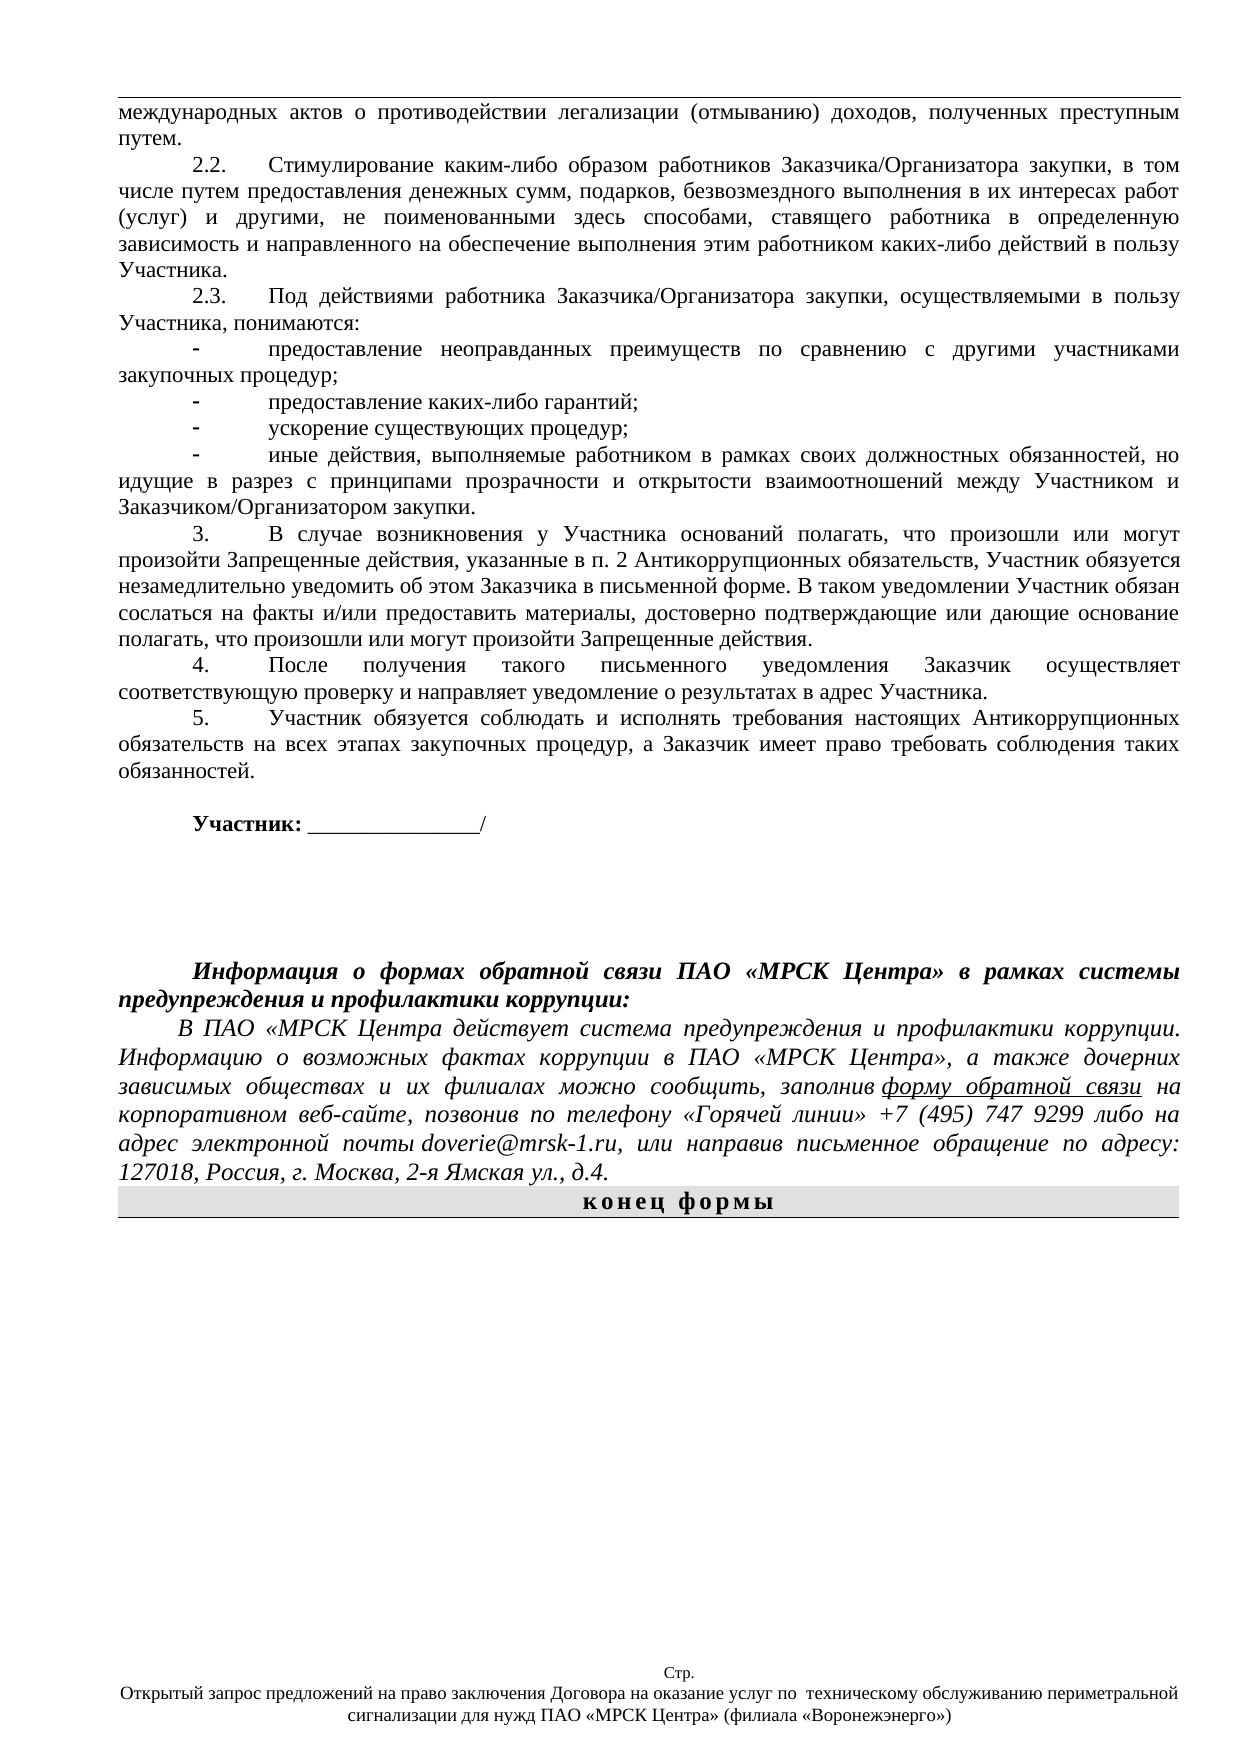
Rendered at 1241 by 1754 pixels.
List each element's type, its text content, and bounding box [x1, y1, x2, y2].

list Cтимулирование каким-либо образом работников Заказчика/Организатора закупки, в том числе путем предоставления денежных сумм, подарков, безвозмездного выполнения в их интересах работ (услуг) и другими, не поименованными здесь способами, ставящего работника в определенную зависимость и направленного на обеспечение выполнения этим работником каких-либо действий в пользу Участника. [118, 151, 1181, 282]
text В ПАО «МРСК Центра действует система предупреждения и профилактики коррупции. Информацию о возможных фактах коррупции в ПАО «МРСК Центра», а также дочерних зависимых обществах и их филиалах можно сообщить, заполнив форму обратной связи на корпоративном веб-сайте, позвонив по телефону «Горячей линии» +7 (495) 747 9299 либо на адрес электронной почты doverie@mrsk-1.ru, или направив письменное обращение по адресу: 127018, Россия, г. Москва, 2-я Ямская ул., д.4. [415, 1128, 1181, 1186]
list Участник обязуется соблюдать и исполнять требования настоящих Антикоррупционных обязательств на всех этапах закупочных процедур, а Заказчик имеет право требовать соблюдения таких обязанностей. [118, 704, 1181, 783]
list После получения такого письменного уведомления Заказчик осуществляет соответствующую проверку и направляет уведомление о результатах в адрес Участника. [118, 651, 1181, 704]
text В ПАО «МРСК Центра действует система предупреждения и профилактики коррупции. Информацию о возможных фактах коррупции в ПАО «МРСК Центра», а также дочерних зависимых обществах и их филиалах можно сообщить, заполнив форму обратной связи на корпоративном веб-сайте, позвонив по телефону «Горячей линии» +7 (495) 747 9299 либо на адрес электронной почты doverie@mrsk-1.ru, или направив письменное обращение по адресу: 127018, Россия, г. Москва, 2-я Ямская ул., д.4. [118, 1071, 1181, 1128]
list иные действия, выполняемые работником в рамках своих должностных обязанностей, но идущие в разрез с принципами прозрачности и открытости взаимоотношений между Участником и Заказчиком/Организатором закупки. [118, 441, 1181, 520]
list предоставление неоправданных преимуществ по сравнению с другими участниками закупочных процедур; [118, 335, 1181, 388]
text Участник: _______________/ [118, 809, 1181, 836]
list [118, 98, 1181, 151]
text Информация о формах обратной связи ПАО «МРСК Центра» в рамках системы предупреждения и профилактики коррупции: [118, 956, 1181, 1013]
list Под действиями работника Заказчика/Организатора закупки, осуществляемыми в пользу Участника, понимаются: [118, 282, 1181, 335]
text В ПАО «МРСК Центра действует система предупреждения и профилактики коррупции. Информацию о возможных фактах коррупции в ПАО «МРСК Центра», а также дочерних зависимых обществах и их филиалах можно сообщить, заполнив форму обратной связи на корпоративном веб-сайте, позвонив по телефону «Горячей линии» +7 (495) 747 9299 либо на адрес электронной почты doverie@mrsk-1.ru, или направив письменное обращение по адресу: 127018, Россия, г. Москва, 2-я Ямская ул., д.4. [118, 1013, 1181, 1042]
list ускорение существующих процедур; [118, 414, 1181, 441]
text конец формы [118, 1186, 1179, 1217]
list В случае возникновения у Участника оснований полагать, что произошли или могут произойти Запрещенные действия, указанные в п. 2 Антикоррупционных обязательств, Участник обязуется незамедлительно уведомить об этом Заказчика в письменной форме. В таком уведомлении Участник обязан сослаться на факты и/или предоставить материалы, достоверно подтверждающие или дающие основание полагать, что произошли или могут произойти Запрещенные действия. [118, 520, 1181, 651]
list предоставление каких-либо гарантий; [118, 388, 1181, 414]
